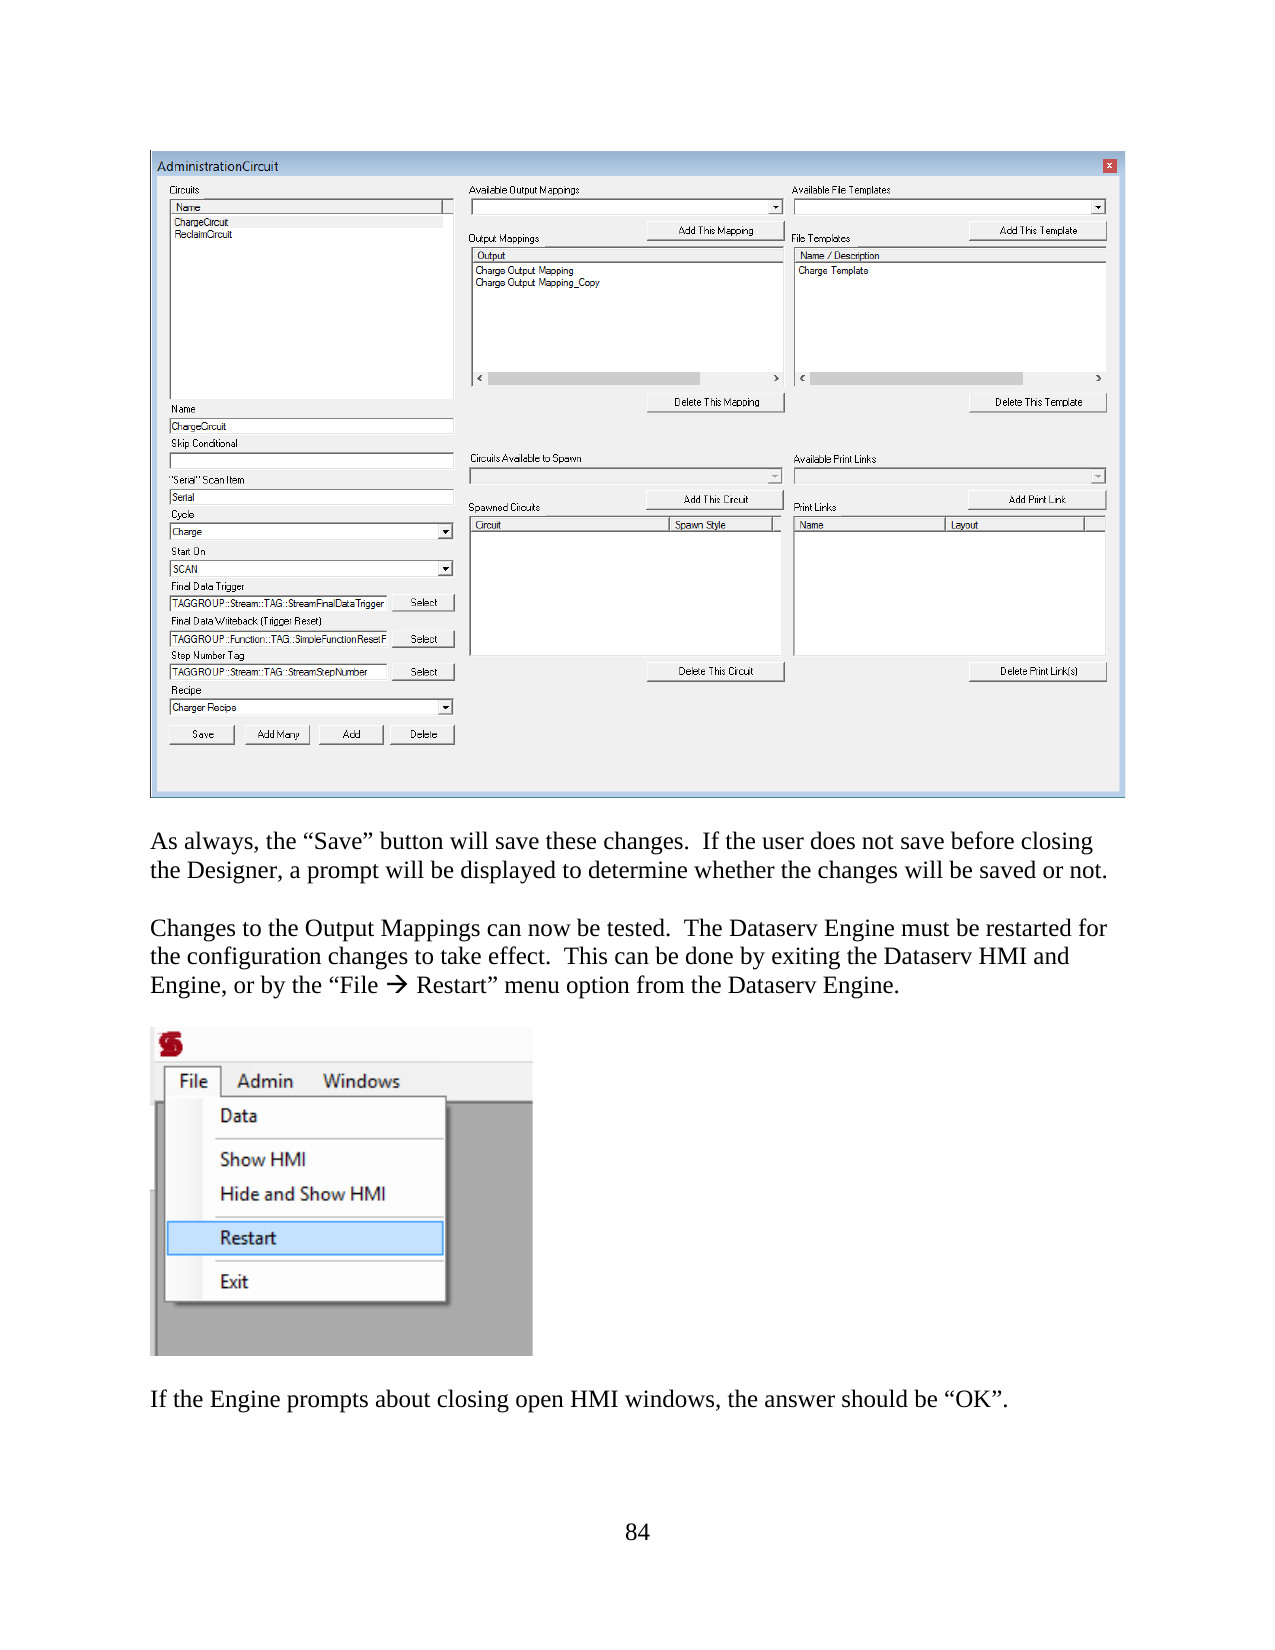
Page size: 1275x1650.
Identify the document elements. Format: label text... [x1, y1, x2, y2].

picture [150, 1027, 533, 1356]
text Changes to the Output Mappings can now be tested. The Dataserv Engine must be restarted for the configuration changes to take effect. This can be done by exiting the Dataserv HMI and Engine, or by the “File Restart” menu option from the Dataserv Engine. [150, 913, 1125, 999]
picture [150, 150, 1125, 798]
text If the Engine prompts about closing open HMI windows, the answer should be “OK”. [150, 1384, 1125, 1413]
text As always, the “Save” button will save these changes. If the user does not save before closing the Designer, a prompt will be displayed to determine whether the changes will be saved or not. [150, 826, 1125, 884]
